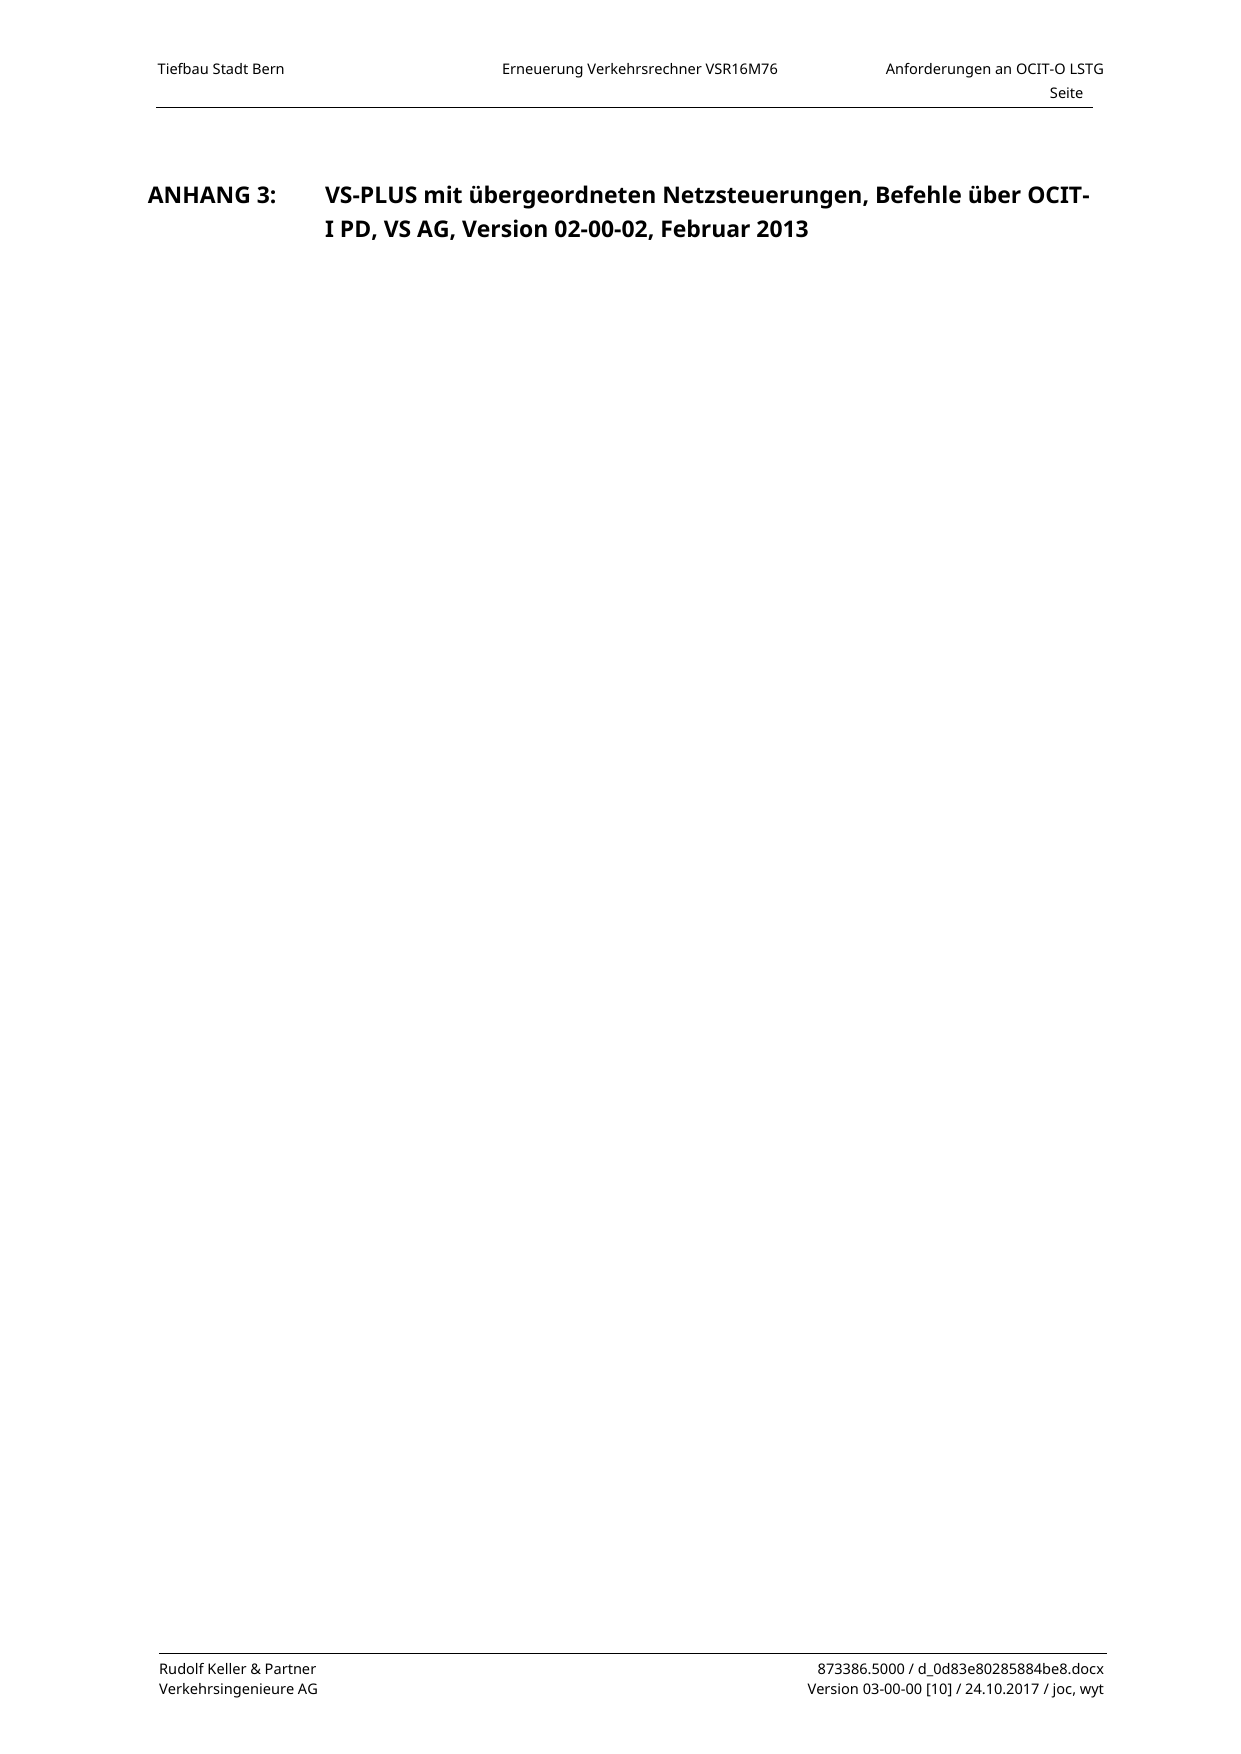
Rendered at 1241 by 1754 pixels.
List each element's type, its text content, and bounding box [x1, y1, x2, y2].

text ANHANG 3: VS-PLUS mit übergeordneten Netzsteuerungen, Befehle über OCIT-I PD, VS AG, Version 02-00-02, Februar 2013 [148, 177, 1092, 244]
